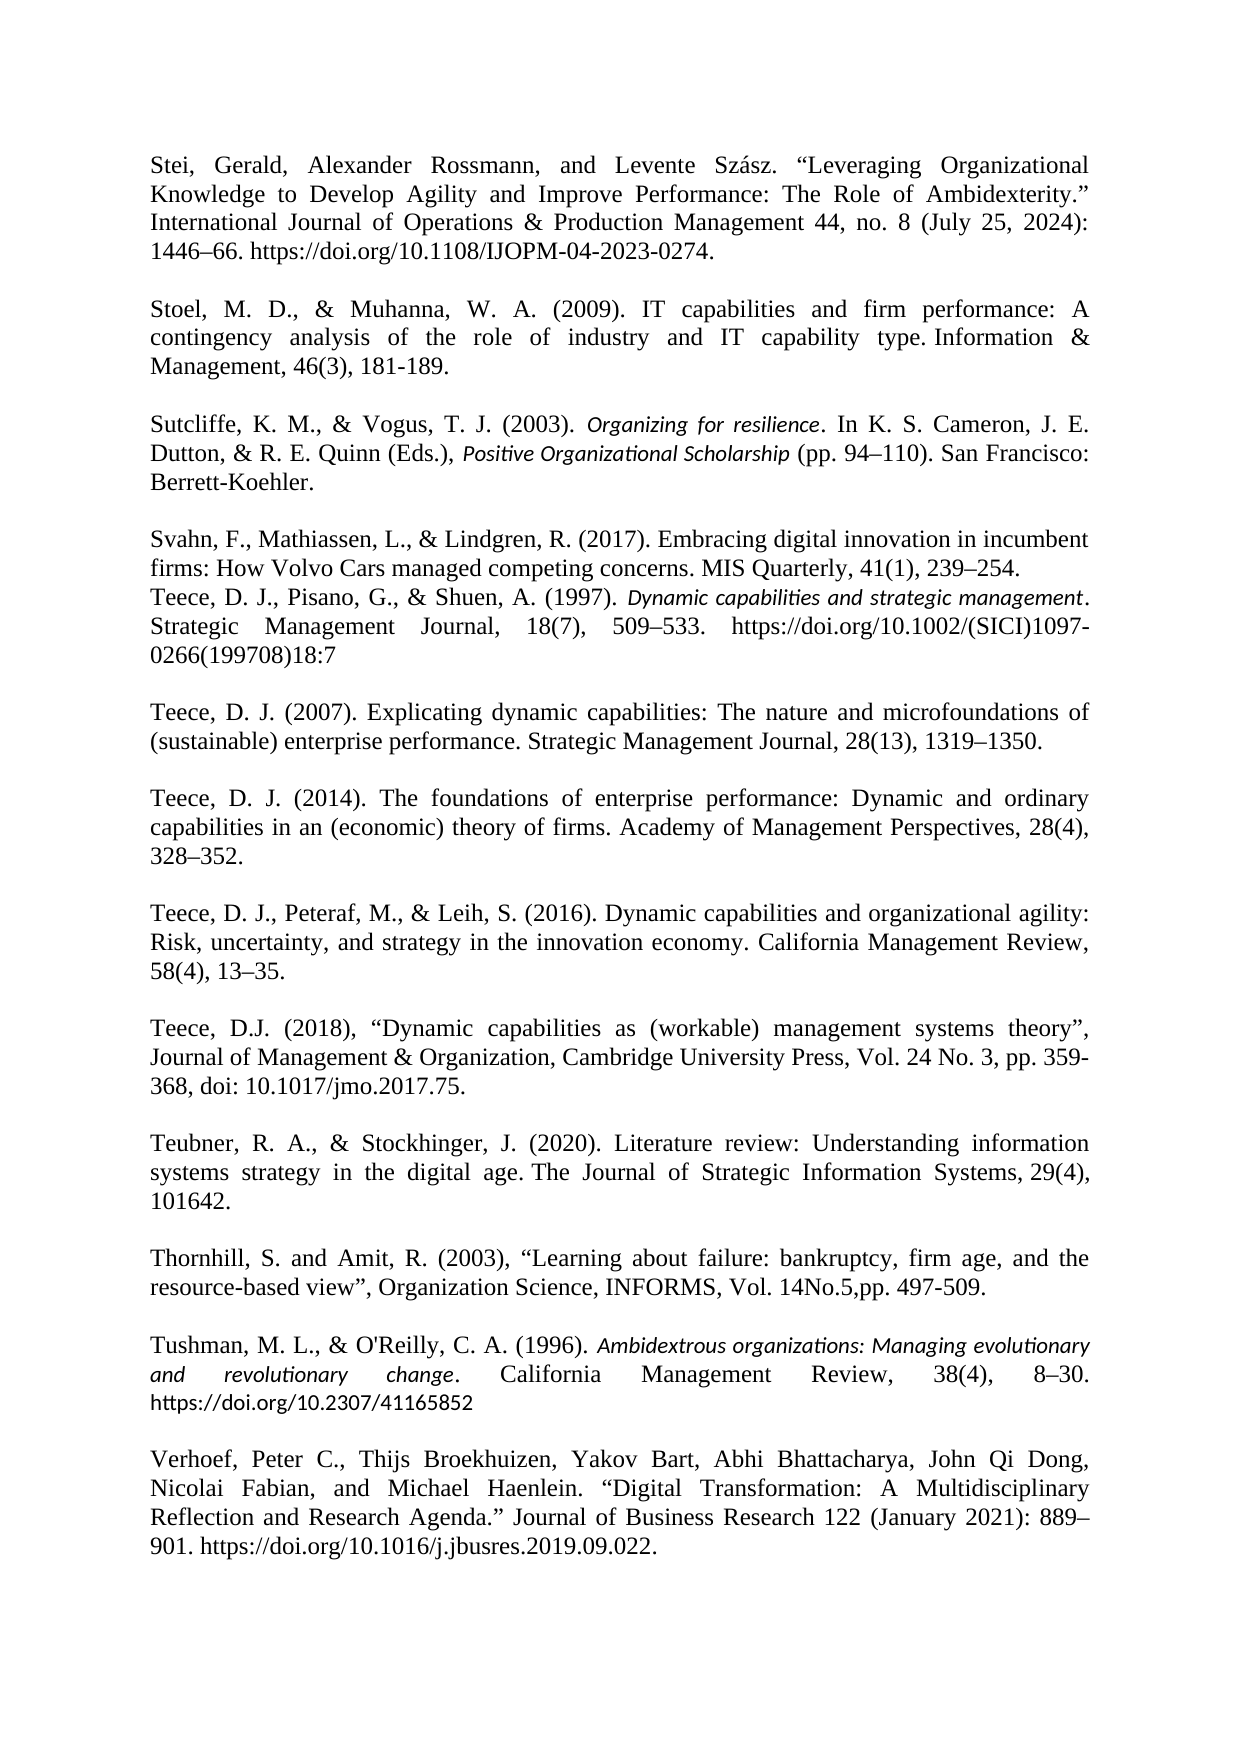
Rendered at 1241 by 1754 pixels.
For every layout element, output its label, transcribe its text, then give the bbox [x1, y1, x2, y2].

text Teece, D.J. (2018), “Dynamic capabilities as (workable) management systems theory”, Journal of Management & Organization, Cambridge University Press, Vol. 24 No. 3, pp. 359-368, doi: 10.1017/jmo.2017.75. [150, 1013, 1090, 1100]
text Stei, Gerald, Alexander Rossmann, and Levente Szász. “Leveraging Organizational Knowledge to Develop Agility and Improve Performance: The Role of Ambidexterity.” International Journal of Operations & Production Management 44, no. 8 (July 25, 2024): 1446–66. https://doi.org/10.1108/IJOPM-04-2023-0274. [150, 150, 1090, 265]
text Tushman, M. L., & O'Reilly, C. A. (1996). Ambidextrous organizations: Managing evolutionary and revolutionary change. California Management Review, 38(4), 8–30. https://doi.org/10.2307/41165852 [150, 1330, 1090, 1416]
text Teece, D. J. (2007). Explicating dynamic capabilities: The nature and microfoundations of (sustainable) enterprise performance. Strategic Management Journal, 28(13), 1319–1350. [150, 697, 1090, 755]
text Teece, D. J., Peteraf, M., & Leih, S. (2016). Dynamic capabilities and organizational agility: Risk, uncertainty, and strategy in the innovation economy. California Management Review, 58(4), 13–35. [150, 898, 1090, 985]
text Teubner, R. A., & Stockhinger, J. (2020). Literature review: Understanding information systems strategy in the digital age. The Journal of Strategic Information Systems, 29(4), 101642. [150, 1128, 1090, 1215]
text Stoel, M. D., & Muhanna, W. A. (2009). IT capabilities and firm performance: A contingency analysis of the role of industry and IT capability type. Information & Management, 46(3), 181-189. [150, 294, 1090, 380]
text Teece, D. J. (2014). The foundations of enterprise performance: Dynamic and ordinary capabilities in an (economic) theory of firms. Academy of Management Perspectives, 28(4), 328–352. [150, 783, 1090, 870]
text Teece, D. J., Pisano, G., & Shuen, A. (1997). Dynamic capabilities and strategic management. Strategic Management Journal, 18(7), 509–533. https://doi.org/10.1002/(SICI)1097-0266(199708)18:7 [150, 582, 1090, 668]
text Verhoef, Peter C., Thijs Broekhuizen, Yakov Bart, Abhi Bhattacharya, John Qi Dong, Nicolai Fabian, and Michael Haenlein. “Digital Transformation: A Multidisciplinary Reflection and Research Agenda.” Journal of Business Research 122 (January 2021): 889–901. https://doi.org/10.1016/j.jbusres.2019.09.022. [150, 1444, 1090, 1559]
text Thornhill, S. and Amit, R. (2003), “Learning about failure: bankruptcy, firm age, and the resource-based view”, Organization Science, INFORMS, Vol. 14No.5,pp. 497-509. [150, 1243, 1090, 1301]
text Svahn, F., Mathiassen, L., & Lindgren, R. (2017). Embracing digital innovation in incumbent firms: How Volvo Cars managed competing concerns. MIS Quarterly, 41(1), 239–254. [150, 524, 1090, 582]
text Sutcliffe, K. M., & Vogus, T. J. (2003). Organizing for resilience. In K. S. Cameron, J. E. Dutton, & R. E. Quinn (Eds.), Positive Organizational Scholarship (pp. 94–110). San Francisco: Berrett-Koehler. [150, 409, 1090, 496]
